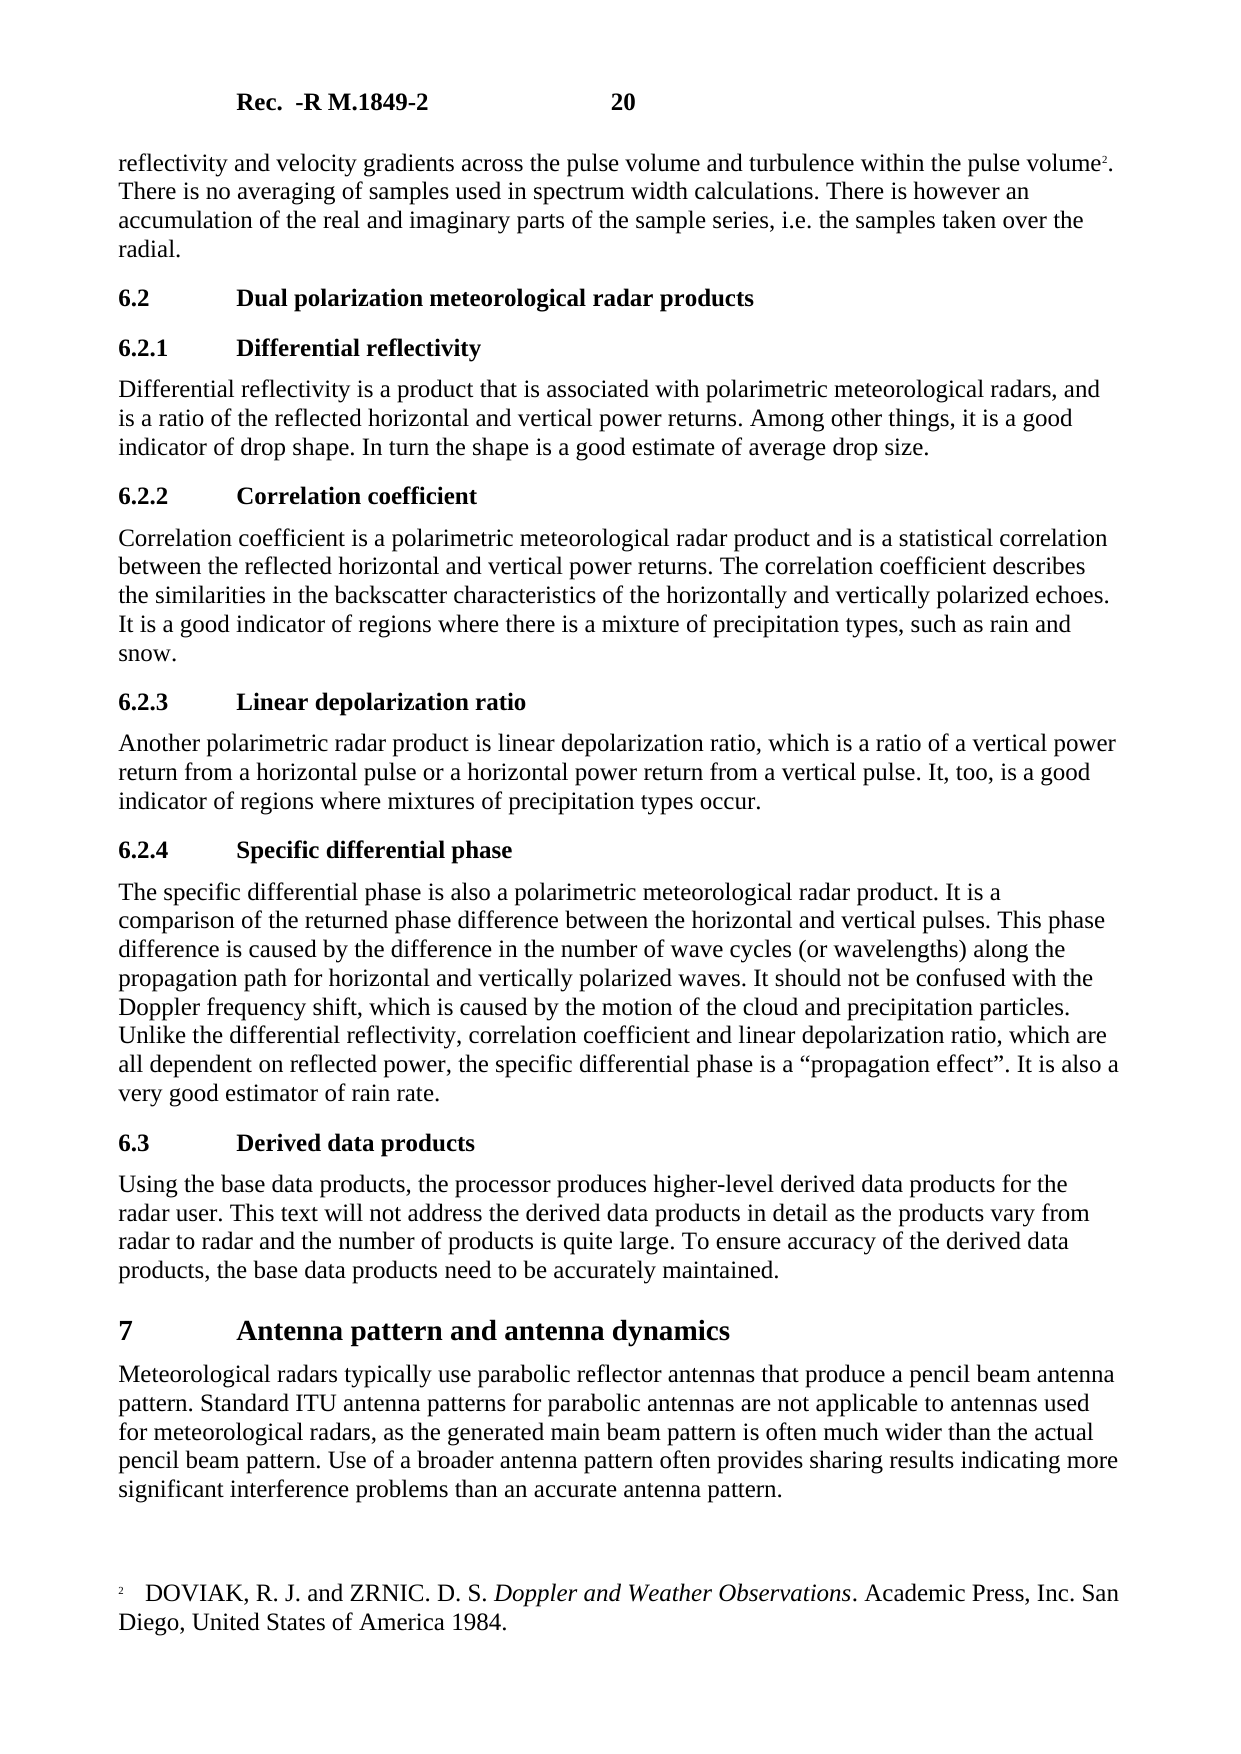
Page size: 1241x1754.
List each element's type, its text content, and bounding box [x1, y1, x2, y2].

subtitle 6.2 Dual polarization meteorological radar products [118, 283, 1122, 312]
subtitle 6.2.1 Differential reflectivity [118, 333, 1122, 362]
text Using the base data products, the processor produces higher-level derived data products for the radar user. This text will not address the derived data products in detail as the products vary from radar to radar and the number of products is quite large. To ensure accuracy of the derived data products, the base data products need to be accurately maintained. [118, 1169, 1122, 1284]
subtitle 7 Antenna pattern and antenna dynamics [118, 1313, 1122, 1347]
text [118, 148, 1122, 263]
subtitle 6.2.4 Specific differential phase [118, 836, 1122, 864]
text Another polarimetric radar product is linear depolarization ratio, which is a ratio of a vertical power return from a horizontal pulse or a horizontal power return from a vertical pulse. It, too, is a good indicator of regions where mixtures of precipitation types occur. [118, 728, 1122, 815]
text Differential reflectivity is a product that is associated with polarimetric meteorological radars, and is a ratio of the reflected horizontal and vertical power returns. Among other things, it is a good indicator of drop shape. In turn the shape is a good estimate of average drop size. [118, 374, 1122, 461]
text Meteorological radars typically use parabolic reflector antennas that produce a pencil beam antenna pattern. Standard ITU antenna patterns for parabolic antennas are not applicable to antennas used for meteorological radars, as the generated main beam pattern is often much wider than the actual pencil beam pattern. Use of a broader antenna pattern often provides sharing results indicating more significant interference problems than an accurate antenna pattern. [118, 1359, 1122, 1503]
subtitle 6.3 Derived data products [118, 1128, 1122, 1156]
text The specific differential phase is also a polarimetric meteorological radar product. It is a comparison of the returned phase difference between the horizontal and vertical pulses. This phase difference is caused by the difference in the number of wave cycles (or wavelengths) along the propagation path for horizontal and vertically polarized waves. It should not be confused with the Doppler frequency shift, which is caused by the motion of the cloud and precipitation particles. Unlike the differential reflectivity, correlation coefficient and linear depolarization ratio, which are all dependent on reflected power, the specific differential phase is a “propagation effect”. It is also a very good estimator of rain rate. [118, 877, 1122, 1107]
subtitle 6.2.2 Correlation coefficient [118, 481, 1122, 510]
text Correlation coefficient is a polarimetric meteorological radar product and is a statistical correlation between the reflected horizontal and vertical power returns. The correlation coefficient describes the similarities in the backscatter characteristics of the horizontally and vertically polarized echoes. It is a good indicator of regions where there is a mixture of precipitation types, such as rain and snow. [118, 523, 1122, 666]
subtitle 6.2.3 Linear depolarization ratio [118, 687, 1122, 716]
